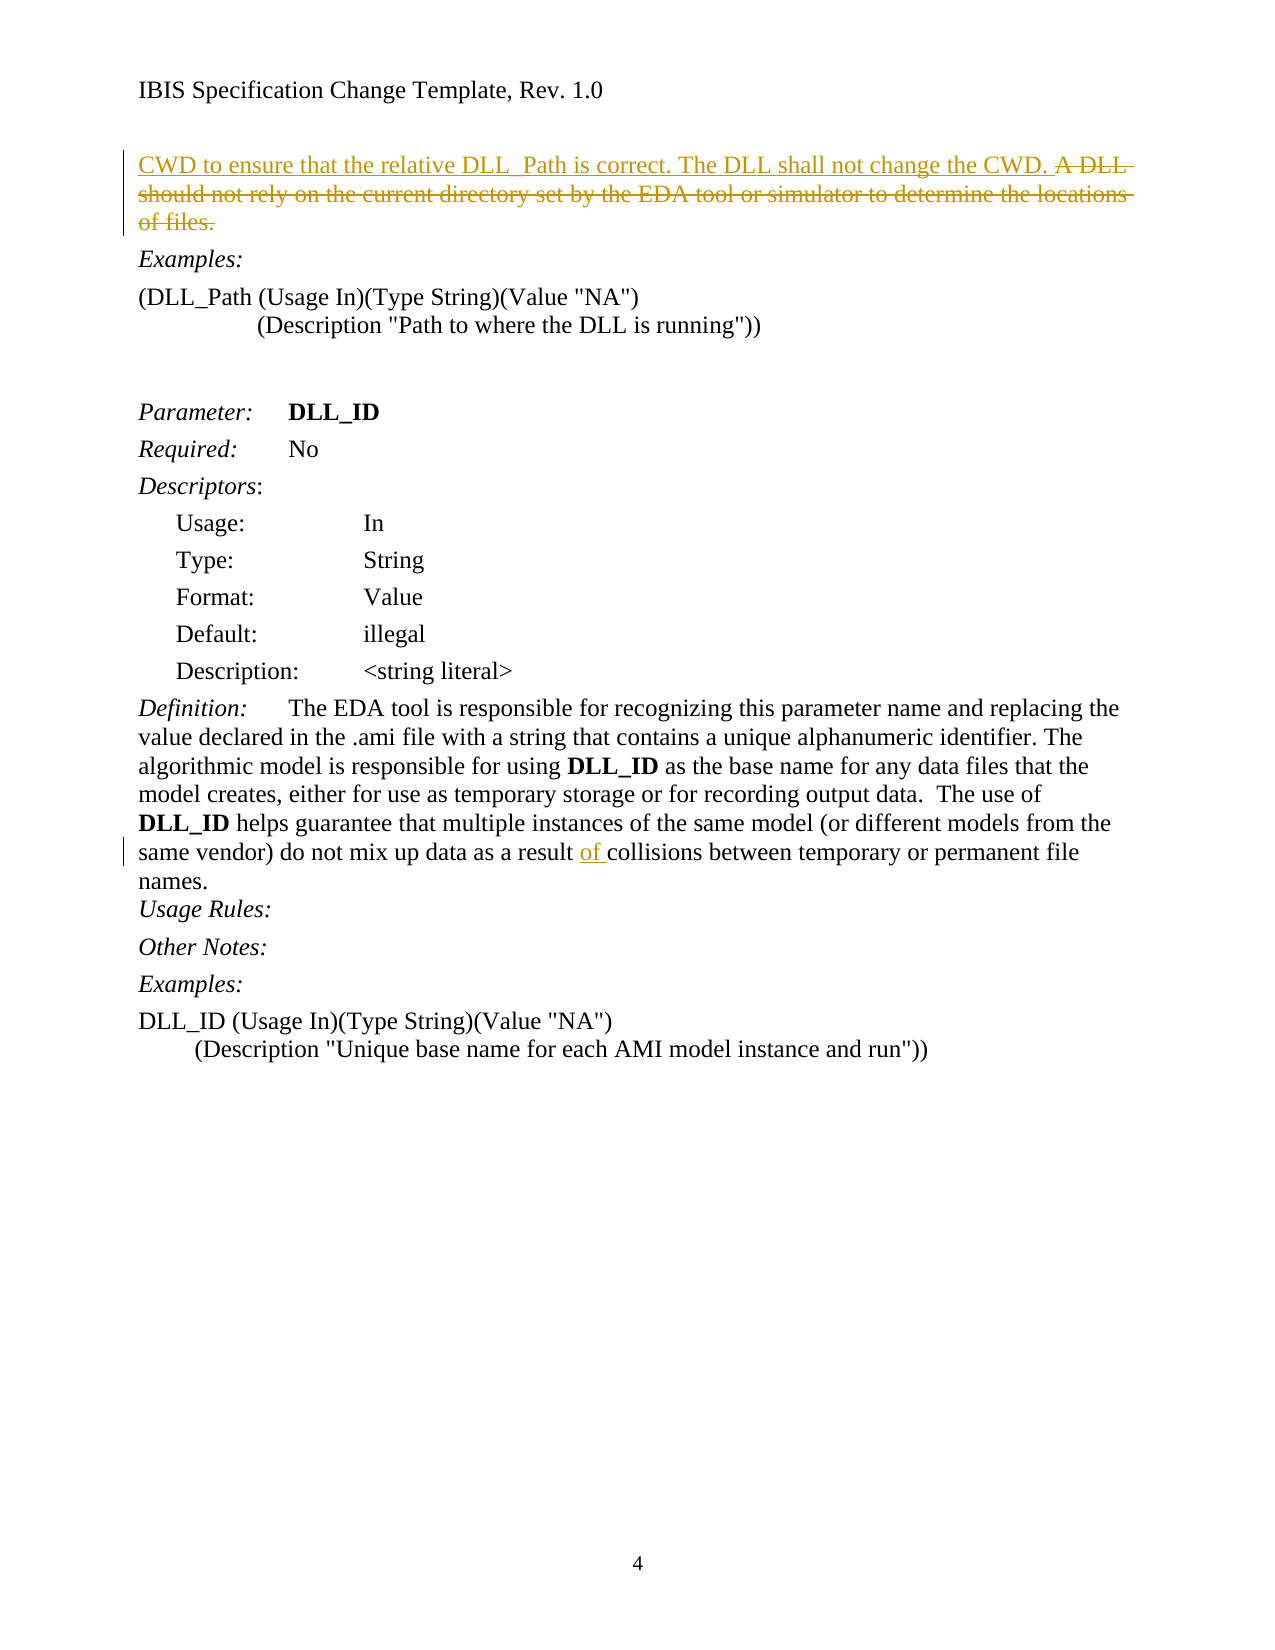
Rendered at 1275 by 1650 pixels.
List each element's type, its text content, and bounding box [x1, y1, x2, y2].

list Usage: In [176, 508, 1137, 537]
list Default: illegal [176, 619, 1137, 648]
text Parameter: DLL_ID [138, 397, 1137, 425]
text (Description "Path to where the DLL is running")) [138, 310, 1137, 339]
text (Description "Unique base name for each AMI model instance and run")) [138, 1034, 1137, 1063]
text Examples: [138, 969, 1137, 997]
text Required: No [138, 434, 1137, 462]
list Description: <string literal> [176, 656, 1137, 685]
text Usage Rules: [138, 894, 1137, 923]
list Format: Value [176, 582, 1137, 611]
list Type: String [176, 545, 1137, 574]
text Examples: [138, 244, 1137, 273]
text Descriptors: [138, 471, 1137, 499]
text Other Notes: [138, 150, 1137, 236]
text DLL_ID (Usage In)(Type String)(Value "NA") [138, 1006, 1137, 1034]
text (DLL_Path (Usage In)(Type String)(Value "NA") [138, 282, 1137, 310]
text Definition: The EDA tool is responsible for recognizing this parameter name and replacing the value declared in the .ami file with a string that contains a unique alphanumeric identifier. The algorithmic model is responsible for using DLL_ID as the base name for any data files that the model creates, either for use as temporary storage or for recording output data. The use of DLL_ID helps guarantee that multiple instances of the same model (or different models from the same vendor) do not mix up data as a result collisions between temporary or permanent file names. [138, 693, 1137, 894]
text Other Notes: [138, 932, 1137, 960]
